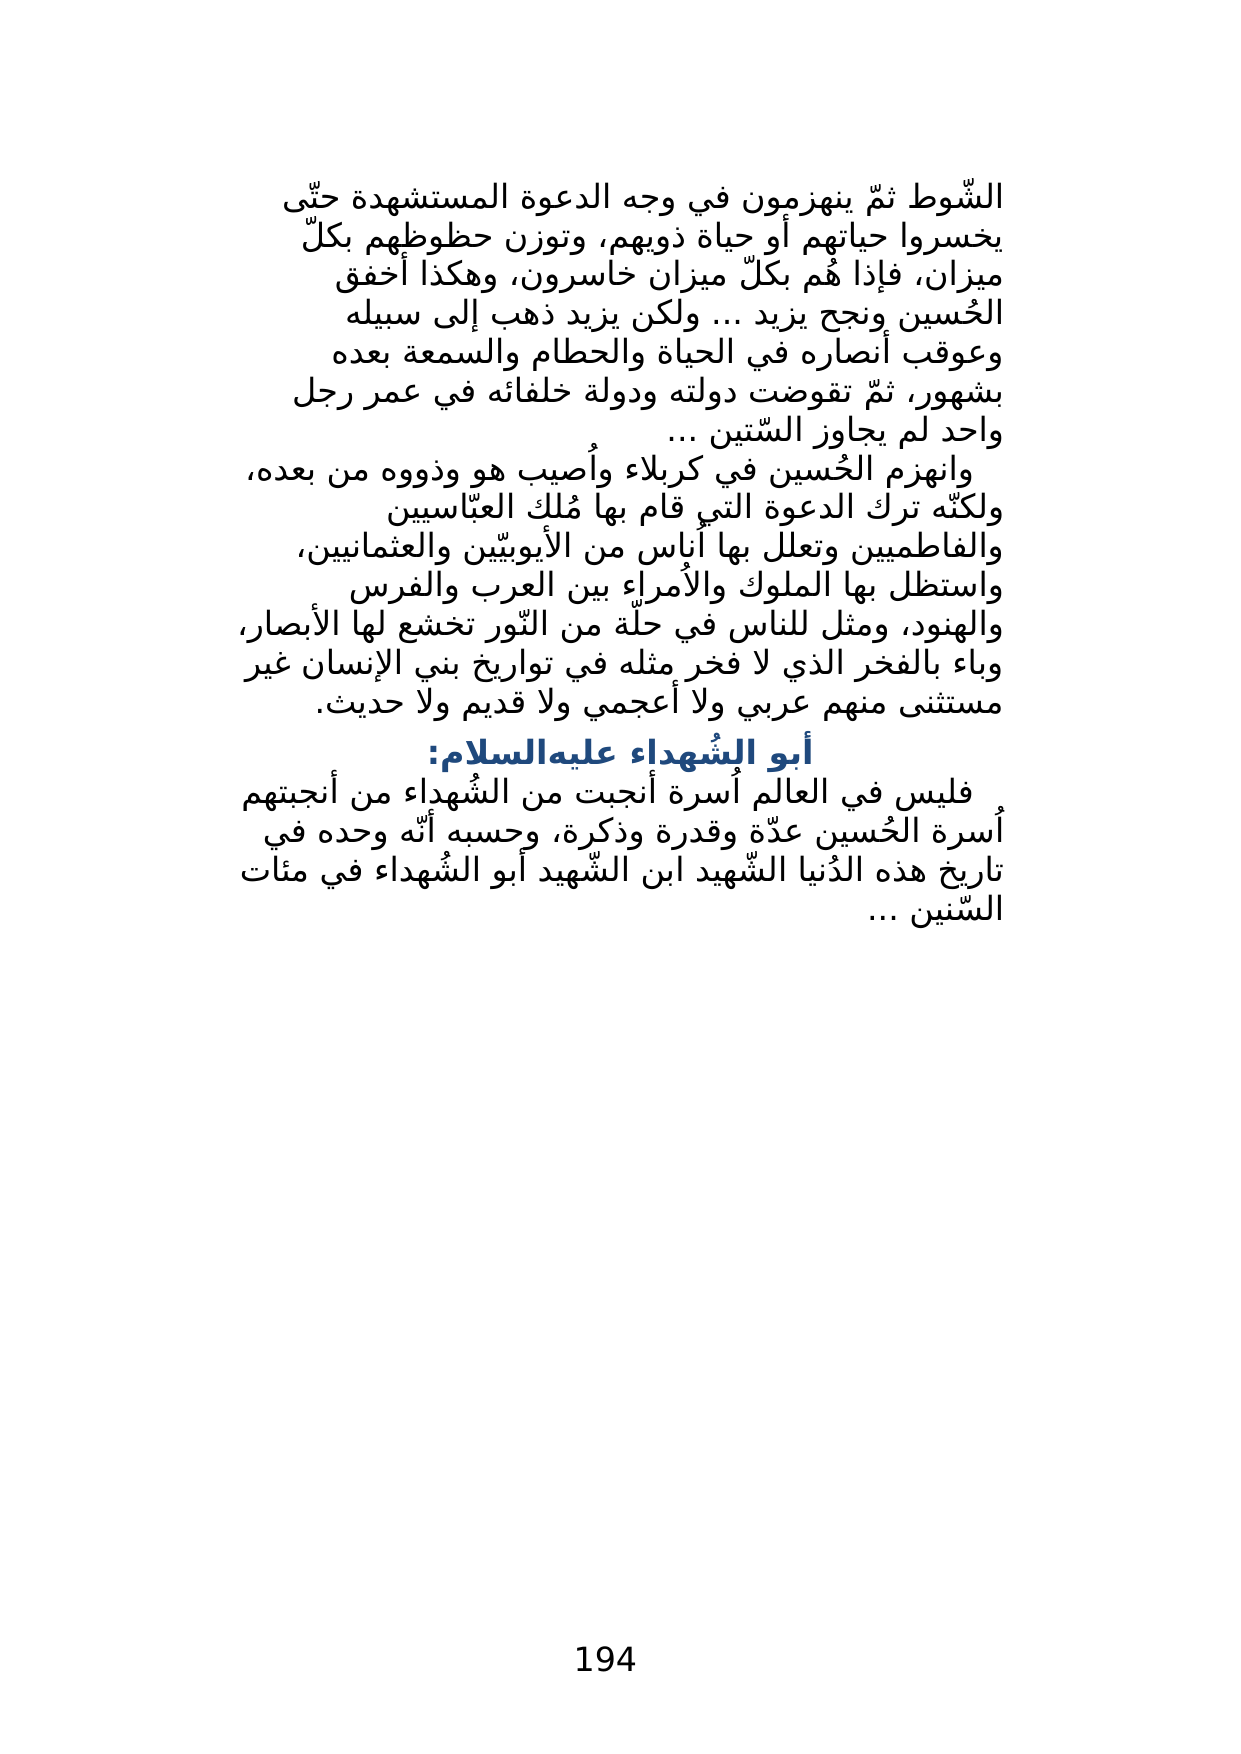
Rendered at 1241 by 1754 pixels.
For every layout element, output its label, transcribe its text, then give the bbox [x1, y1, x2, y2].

subtitle أبو الشُهداء عليه‌السلام: [236, 734, 1004, 772]
text وانهزم الحُسين في كربلاء واُصيب هو وذووه من بعده، ولكنّه ترك الدعوة التي قام بها مُلك العبّاسيين والفاطميين وتعلل بها اُناس من الأيوبيّين والعثمانيين، واستظل بها الملوك والاُمراء بين العرب والفرس والهنود، ومثل للناس في حلّة من النّور تخشع لها الأبصار، وباء بالفخر الذي لا فخر مثله في تواريخ بني الإنسان غير مستثنى منهم عربي ولا أعجمي ولا قديم ولا حديث. [236, 449, 1004, 721]
text الشّوط ثمّ ينهزمون في وجه الدعوة المستشهدة حتّى يخسروا حياتهم أو حياة ذويهم، وتوزن حظوظهم بكلّ ميزان، فإذا هُم بكلّ ميزان خاسرون، وهكذا أخفق الحُسين ونجح يزيد ... ولكن يزيد ذهب إلى سبيله وعوقب أنصاره في الحياة والحطام والسمعة بعده بشهور، ثمّ تقوضت دولته ودولة خلفائه في عمر رجل واحد لم يجاوز السّتين ... [236, 177, 1004, 449]
text فليس في العالم اُسرة أنجبت من الشُهداء من أنجبتهم اُسرة الحُسين عدّة وقدرة وذكرة، وحسبه أنّه وحده في تاريخ هذه الدُنيا الشّهيد ابن الشّهيد أبو الشُهداء في مئات السّنين ... [236, 772, 1004, 928]
